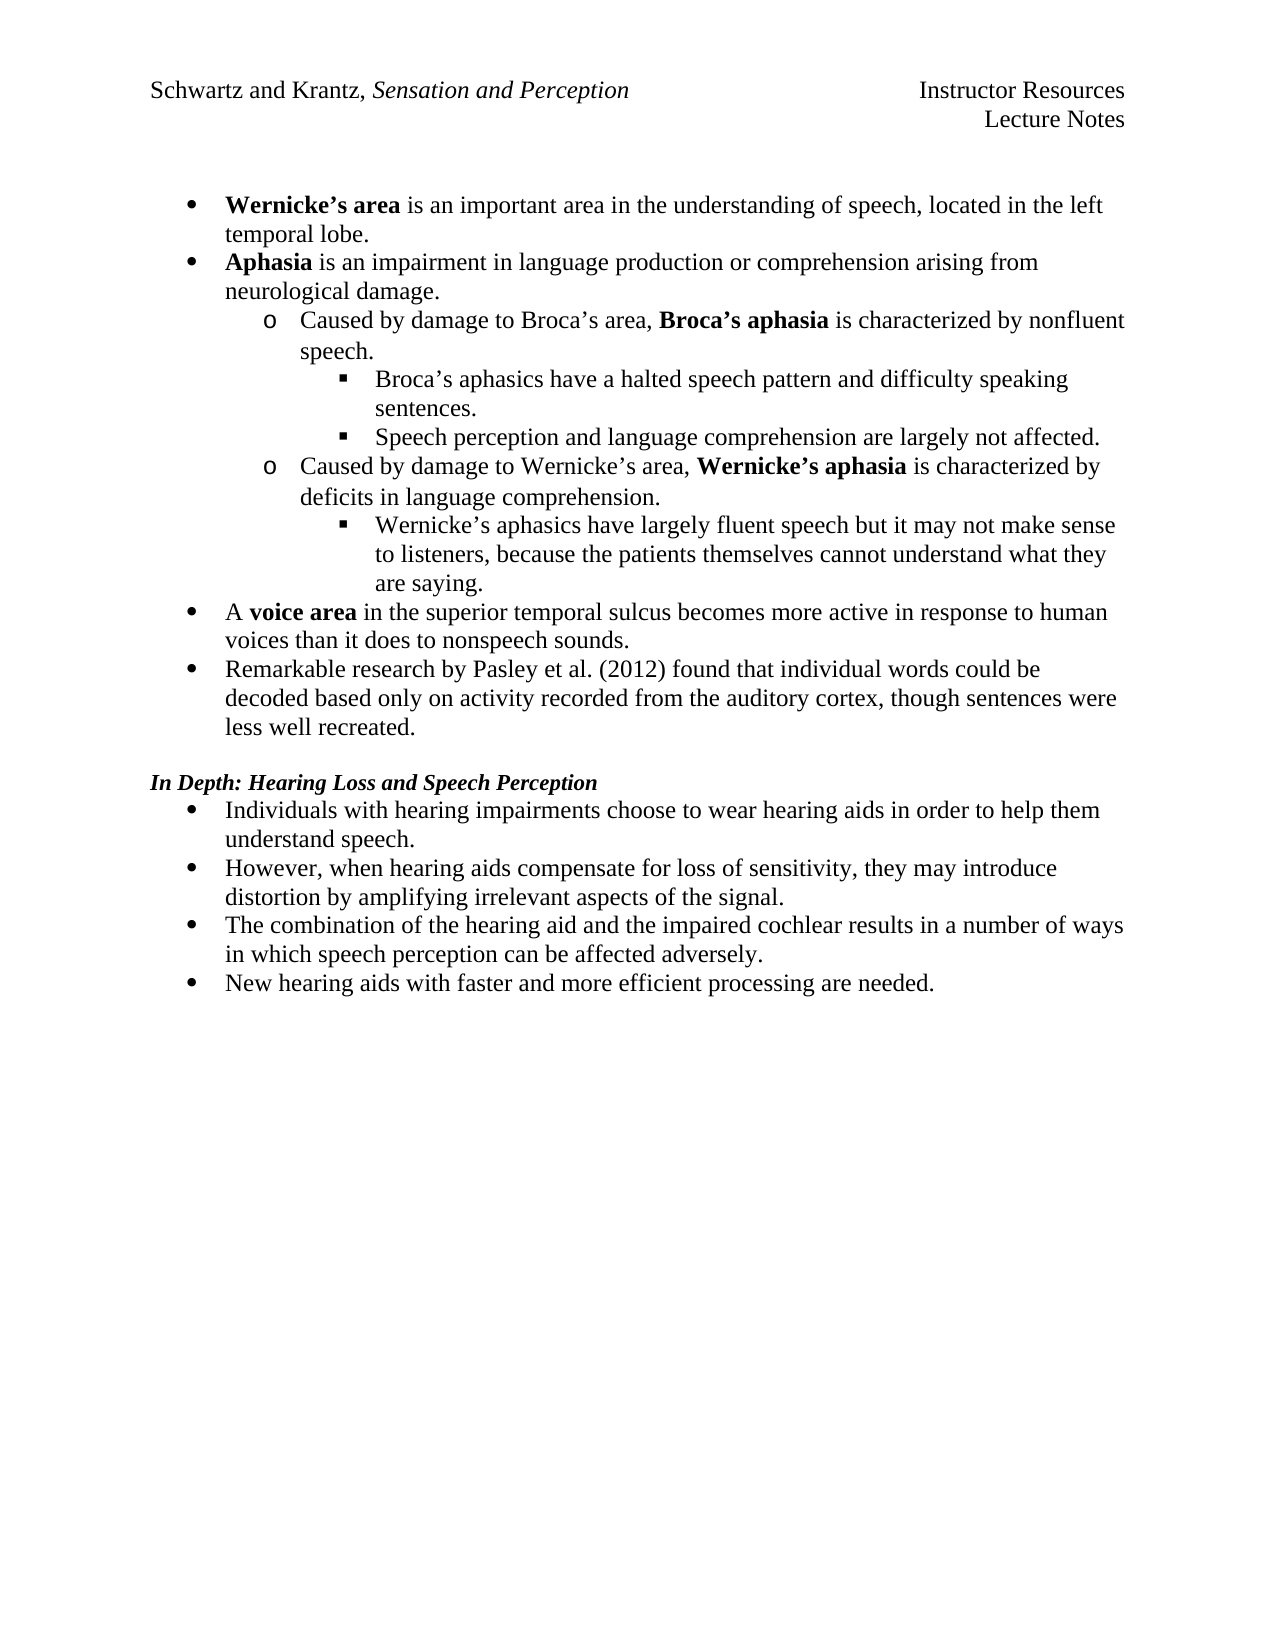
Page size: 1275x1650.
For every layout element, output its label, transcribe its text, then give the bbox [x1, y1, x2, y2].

subtitle In Depth: Hearing Loss and Speech Perception [150, 769, 1125, 796]
list The combination of the hearing aid and the impaired cochlear results in a number of ways in which speech perception can be affected adversely. [187, 911, 1125, 968]
list Caused by damage to Wernicke’s area, Wernicke’s aphasia is characterized by deficits in language comprehension. [262, 451, 1125, 510]
list Caused by damage to Broca’s area, Broca’s aphasia is characterized by nonfluent speech. [262, 305, 1125, 364]
list New hearing aids with faster and more efficient processing are needed. [187, 968, 1125, 997]
list Remarkable research by Pasley et al. (2012) found that individual words could be decoded based only on activity recorded from the auditory cortex, though sentences were less well recreated. [187, 654, 1125, 740]
list However, when hearing aids compensate for loss of sensitivity, they may introduce distortion by amplifying irrelevant aspects of the signal. [187, 853, 1125, 911]
list Speech perception and language comprehension are largely not affected. [337, 422, 1125, 451]
list Wernicke’s area is an important area in the understanding of speech, located in the left temporal lobe. [187, 190, 1125, 247]
list Aphasia is an impairment in language production or comprehension arising from neurological damage. [187, 247, 1125, 305]
list Individuals with hearing impairments choose to wear hearing aids in order to help them understand speech. [187, 796, 1125, 853]
list Wernicke’s aphasics have largely fluent speech but it may not make sense to listeners, because the patients themselves cannot understand what they are saying. [337, 510, 1125, 597]
list A voice area in the superior temporal sulcus becomes more active in response to human voices than it does to nonspeech sounds. [187, 597, 1125, 654]
list Broca’s aphasics have a halted speech pattern and difficulty speaking sentences. [337, 364, 1125, 422]
